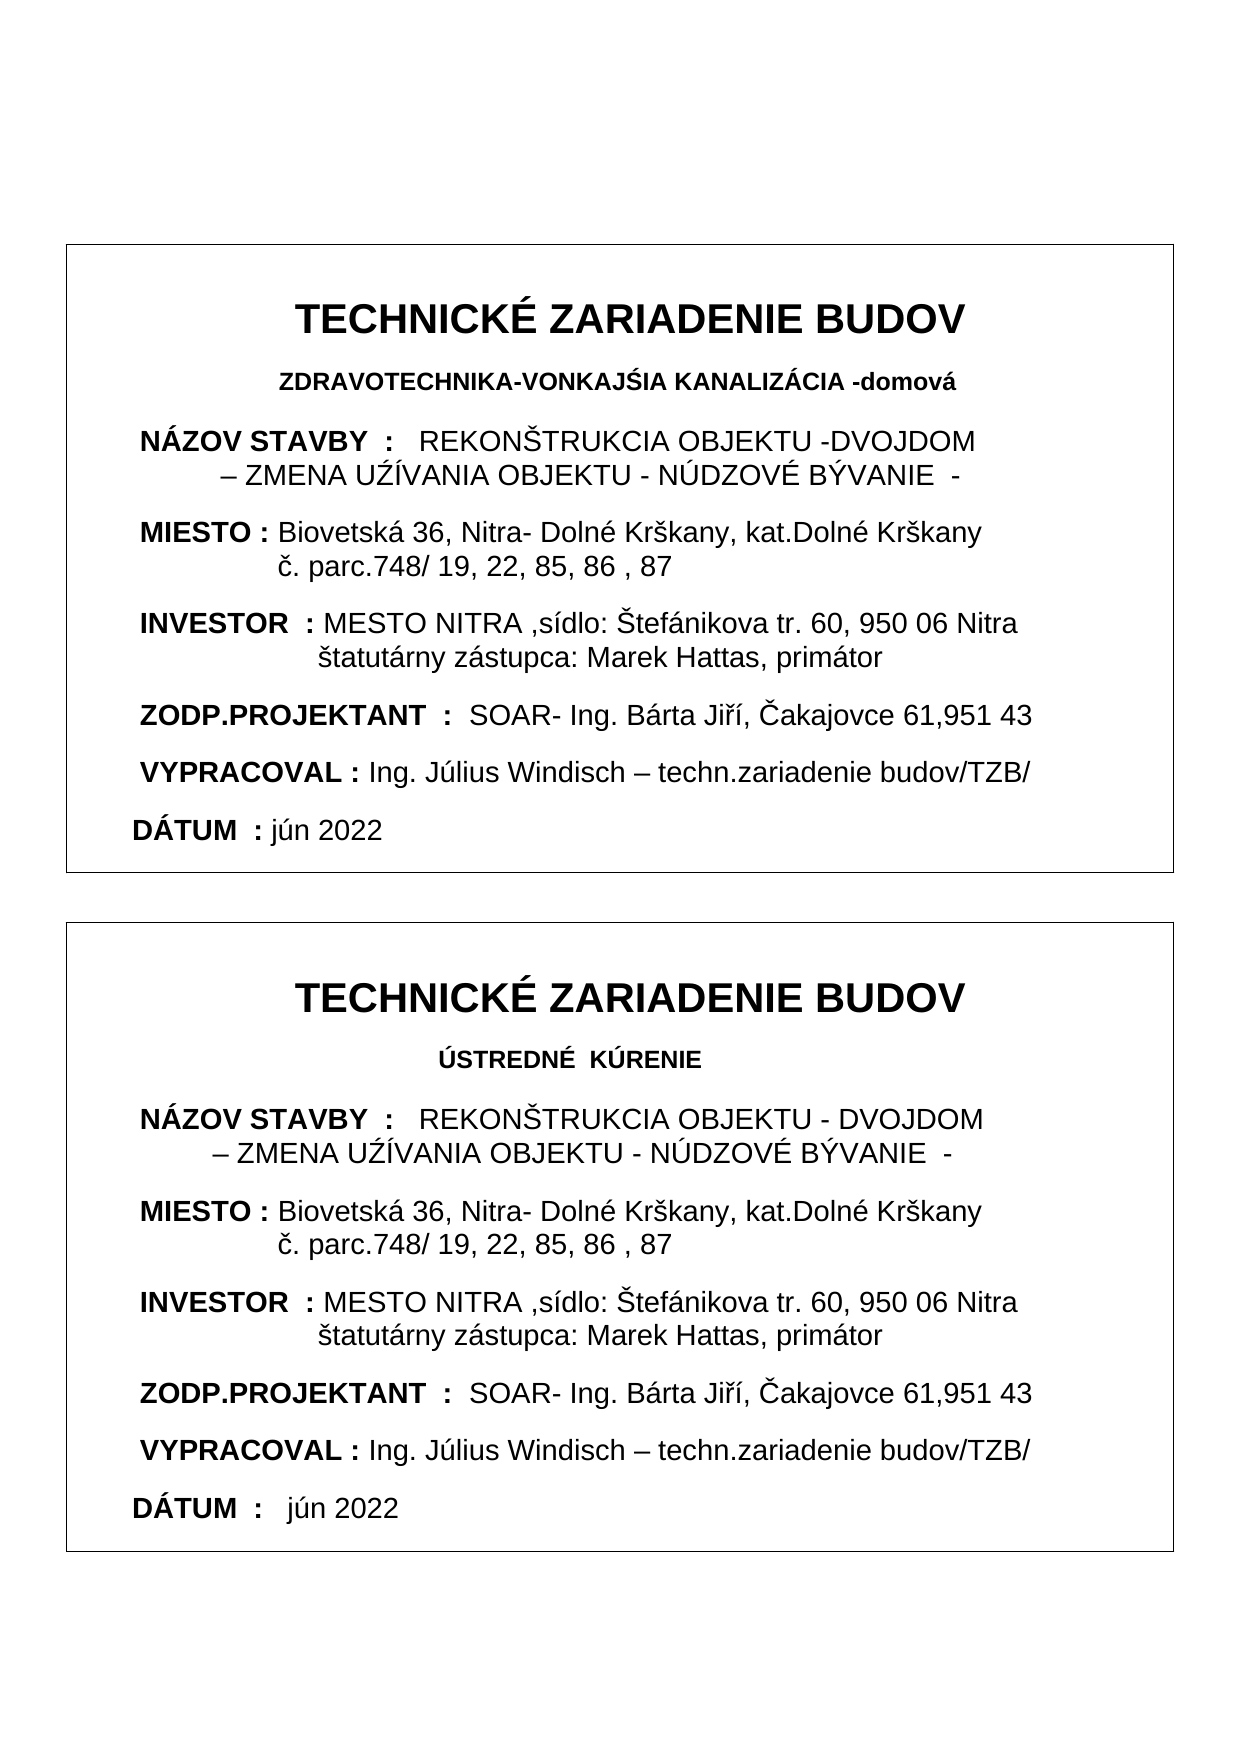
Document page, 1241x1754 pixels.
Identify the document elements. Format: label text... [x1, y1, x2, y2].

text DÁTUM : jún 2022 [75, 1491, 1165, 1524]
text NÁZOV STAVBY : REKONŠTRUKCIA OBJEKTU - DVOJDOM [75, 1102, 1165, 1136]
text INVESTOR : MESTO NITRA ,sídlo: Štefánikova tr. 60, 950 06 Nitra [75, 1285, 1165, 1318]
text ZDRAVOTECHNIKA-VONKAJŚIA KANALIZÁCIA -domová [75, 367, 1165, 395]
text TECHNICKÉ ZARIADENIE BUDOV [75, 973, 1165, 1021]
text INVESTOR : MESTO NITRA ,sídlo: Štefánikova tr. 60, 950 06 Nitra [75, 606, 1165, 640]
text – ZMENA UŹÍVANIA OBJEKTU - NÚDZOVÉ BÝVANIE - [75, 1136, 1165, 1169]
text VYPRACOVAL : Ing. Július Windisch – techn.zariadenie budov/TZB/ [75, 755, 1165, 789]
text VYPRACOVAL : Ing. Július Windisch – techn.zariadenie budov/TZB/ [75, 1433, 1165, 1467]
text ÚSTREDNÉ KÚRENIE [75, 1045, 1165, 1074]
text ZODP.PROJEKTANT : SOAR- Ing. Bárta Jiří, Čakajovce 61,951 43 [75, 698, 1165, 731]
text NÁZOV STAVBY : REKONŠTRUKCIA OBJEKTU -DVOJDOM [75, 424, 1165, 458]
text č. parc.748/ 19, 22, 85, 86 , 87 [75, 1227, 1165, 1261]
text DÁTUM : jún 2022 [75, 813, 1165, 846]
text MIESTO : Biovetská 36, Nitra- Dolné Krškany, kat.Dolné Krškany [75, 515, 1165, 549]
text ZODP.PROJEKTANT : SOAR- Ing. Bárta Jiří, Čakajovce 61,951 43 [75, 1376, 1165, 1409]
text štatutárny zástupca: Marek Hattas, primátor [75, 1318, 1165, 1352]
text štatutárny zástupca: Marek Hattas, primátor [75, 640, 1165, 673]
text – ZMENA UŹÍVANIA OBJEKTU - NÚDZOVÉ BÝVANIE - [75, 458, 1165, 491]
text TECHNICKÉ ZARIADENIE BUDOV [75, 295, 1165, 343]
text MIESTO : Biovetská 36, Nitra- Dolné Krškany, kat.Dolné Krškany [75, 1193, 1165, 1227]
text č. parc.748/ 19, 22, 85, 86 , 87 [75, 549, 1165, 582]
